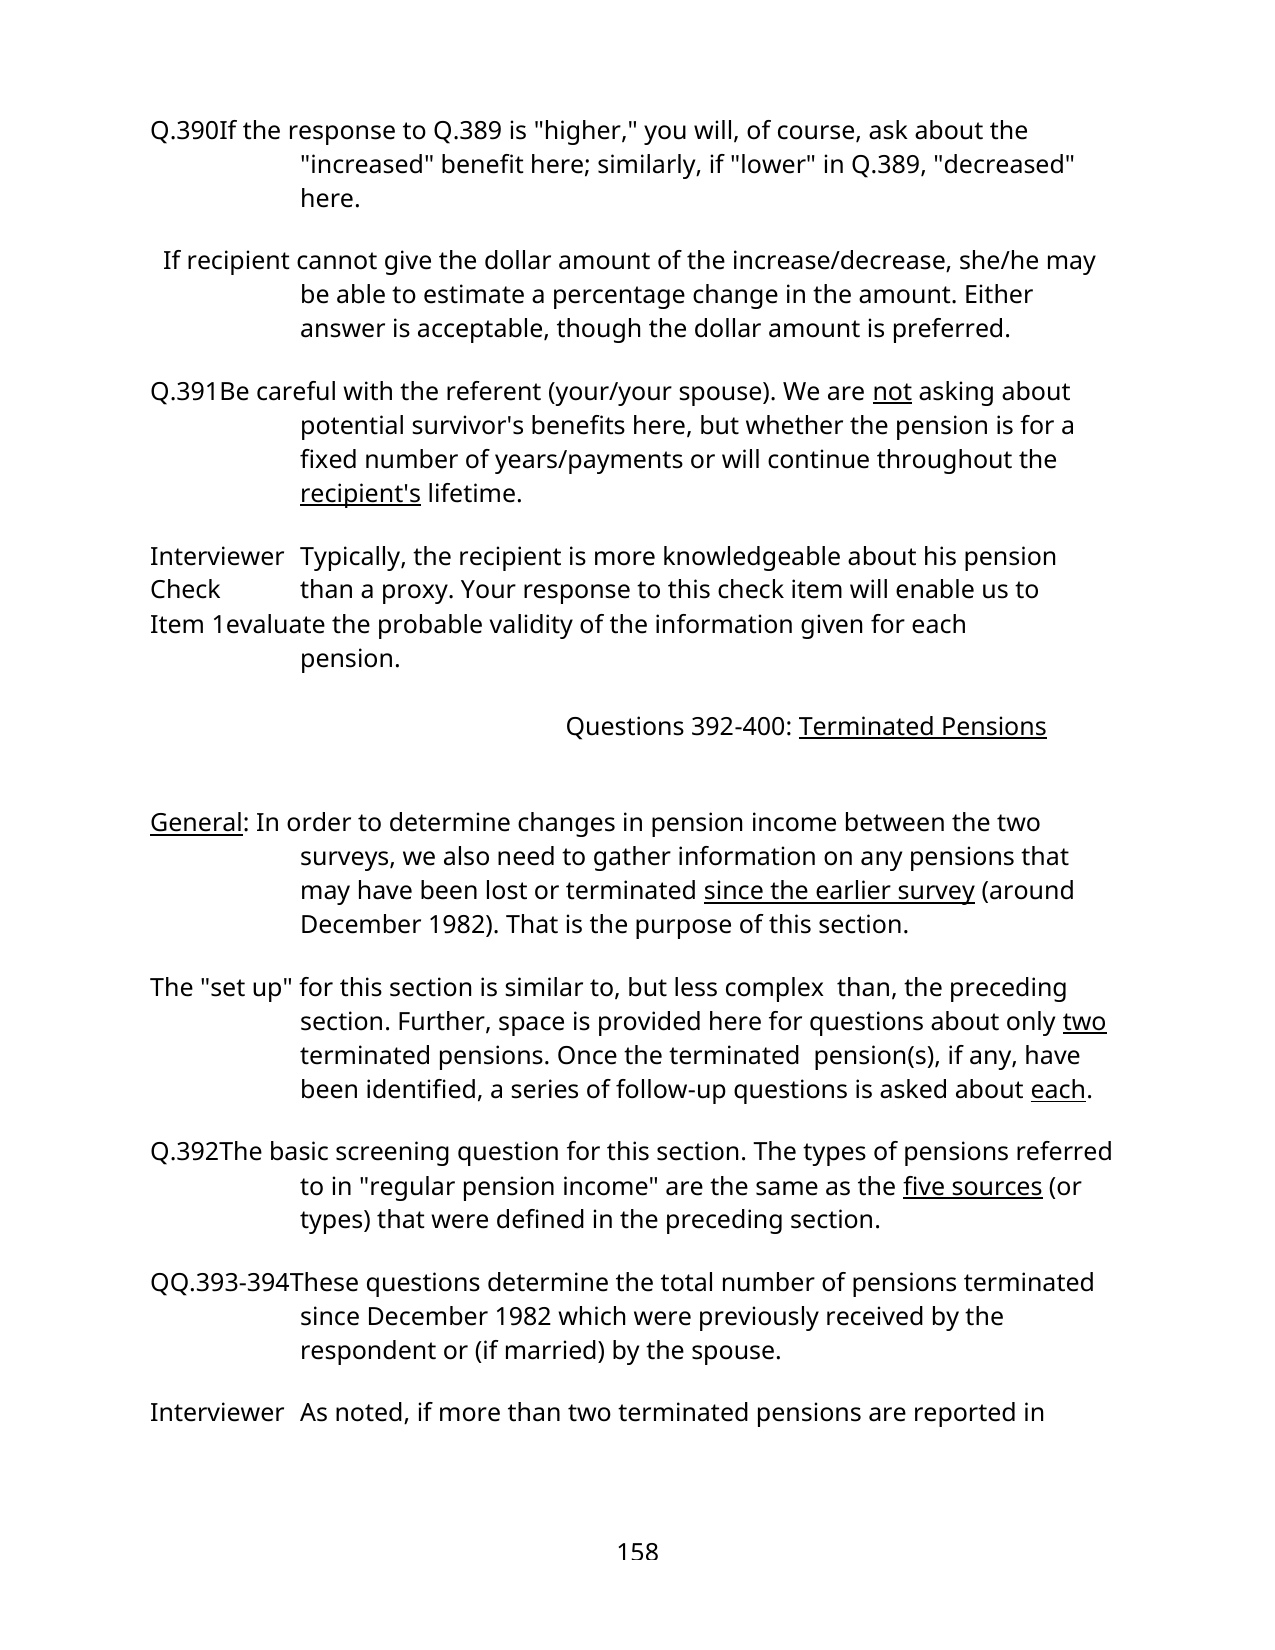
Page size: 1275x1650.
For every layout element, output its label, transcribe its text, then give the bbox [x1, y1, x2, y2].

text Q.390If the response to Q.389 is "higher," you will, of course, ask about the "increased" benefit here; similarly, if "lower" in Q.389, "decreased" here. [150, 112, 1125, 215]
text The "set up" for this section is similar to, but less complex than, the preceding section. Further, space is provided here for questions about only two terminated pensions. Once the terminated pension(s), if any, have been identified, a series of follow-up questions is asked about each. [150, 969, 1125, 1106]
text Item 1evaluate the probable validity of the information given for each pension. [150, 606, 1125, 674]
text Interviewer Typically, the recipient is more knowledgeable about his pension [150, 538, 1125, 572]
text If recipient cannot give the dollar amount of the increase/decrease, she/he may be able to estimate a percentage change in the amount. Either answer is acceptable, though the dollar amount is preferred. [150, 243, 1125, 345]
text General: In order to determine changes in pension income between the two surveys, we also need to gather information on any pensions that may have been lost or terminated since the earlier survey (around December 1982). That is the purpose of this section. [150, 805, 1125, 941]
text Questions 392-400: Terminated Pensions [150, 708, 1125, 742]
text Interviewer As noted, if more than two terminated pensions are reported in [150, 1395, 1125, 1429]
text Check than a proxy. Your response to this check item will enable us to [150, 572, 1125, 606]
text Q.391Be careful with the referent (your/your spouse). We are not asking about potential survivor's benefits here, but whether the pension is for a fixed number of years/payments or will continue throughout the recipient's lifetime. [150, 373, 1125, 510]
text Q.392The basic screening question for this section. The types of pensions referred to in "regular pension income" are the same as the five sources (or types) that were defined in the preceding section. [150, 1134, 1125, 1236]
text QQ.393-394These questions determine the total number of pensions terminated since December 1982 which were previously received by the respondent or (if married) by the spouse. [150, 1264, 1125, 1367]
